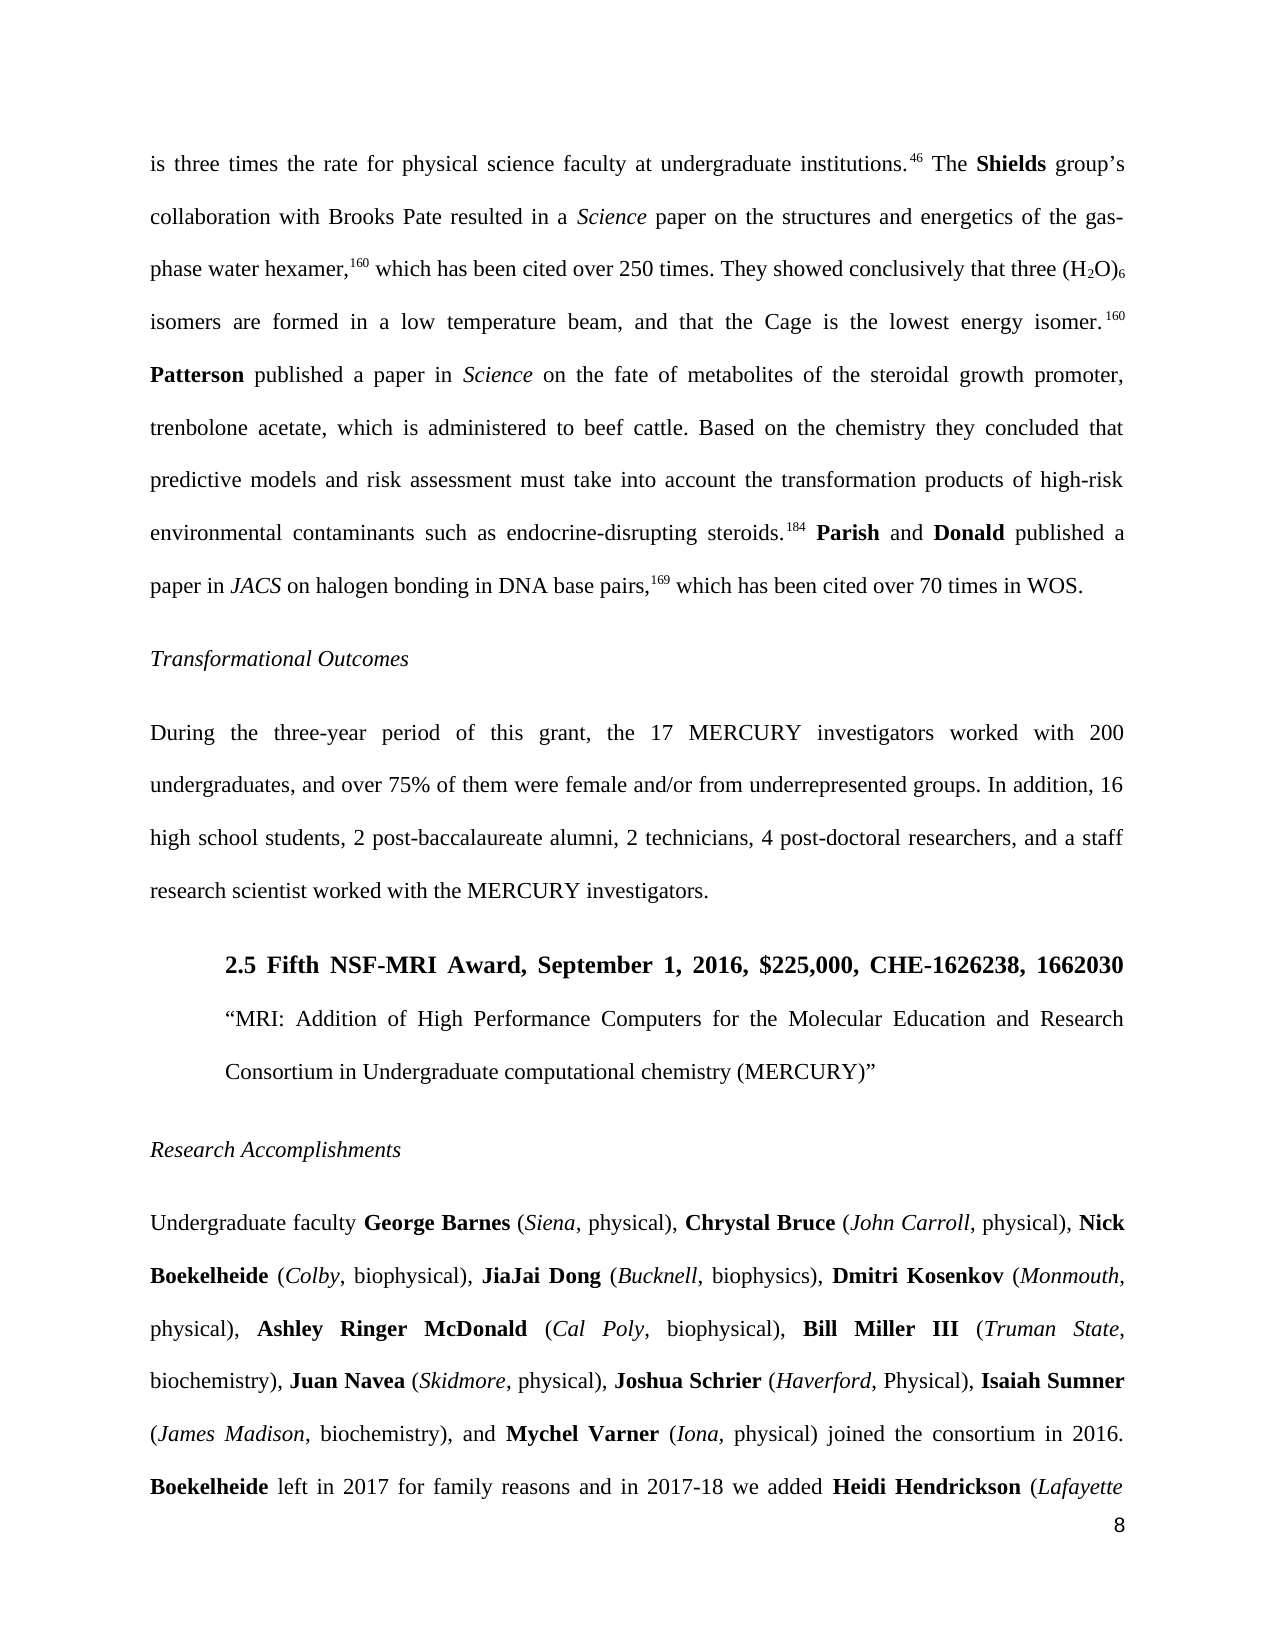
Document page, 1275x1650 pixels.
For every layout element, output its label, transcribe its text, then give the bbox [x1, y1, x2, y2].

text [150, 1209, 1125, 1499]
text 2.5 Fifth NSF-MRI Award, September 1, 2016, $225,000, CHE-1626238, 1662030 “MRI: Addition of High Performance Computers for the Molecular Education and Research Consortium in Undergraduate computational chemistry (MERCURY)” [225, 950, 1125, 1084]
text Research Accomplishments [150, 1136, 1125, 1162]
text During the three-year period of this grant, the 17 MERCURY investigators worked with 200 undergraduates, and over 75% of them were female and/or from underrepresented groups. In addition, 16 high school students, 2 post-baccalaureate alumni, 2 technicians, 4 post-doctoral researchers, and a staff research scientist worked with the MERCURY investigators. [150, 719, 1125, 903]
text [150, 150, 1125, 598]
text Transformational Outcomes [150, 645, 1125, 672]
